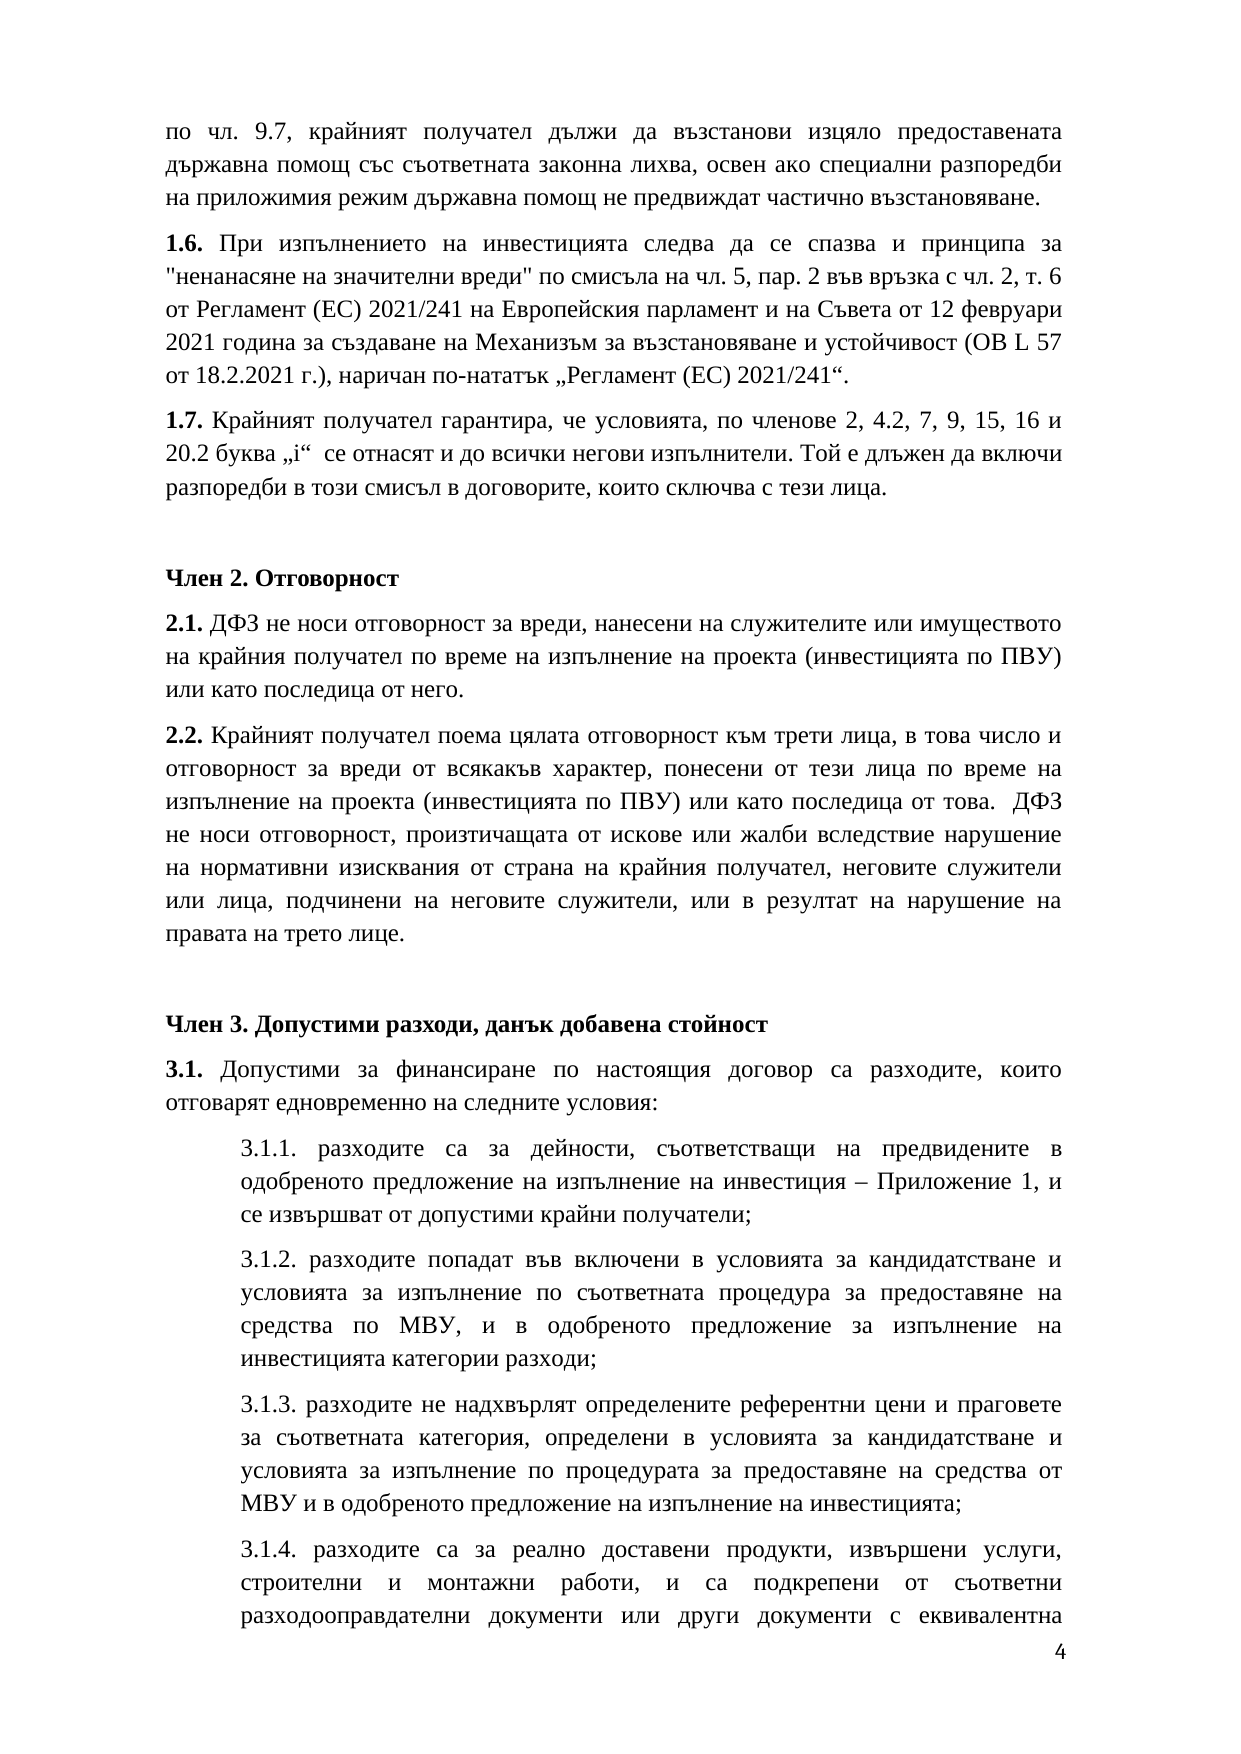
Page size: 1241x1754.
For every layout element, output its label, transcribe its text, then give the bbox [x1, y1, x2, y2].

subtitle Член 3. Допустими разходи, данък добавена стойност [165, 1009, 1063, 1038]
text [165, 116, 1063, 211]
text 3.1.1. разходите са за дейности, съответстващи на предвидените в одобреното предложение на изпълнение на инвестиция – Приложение 1, и се извършват от допустими крайни получатели; [240, 1133, 1063, 1228]
text 3.1. Допустими за финансиране по настоящия договор са разходите, които отговарят едновременно на следните условия: [165, 1054, 1063, 1116]
subtitle Член 2. Отговорност [165, 563, 1063, 591]
text 1.6. При изпълнението на инвестицията следва да се спазва и принципа за "ненанасяне на значителни вреди" по смисъла на чл. 5, пар. 2 във връзка с чл. 2, т. 6 от Регламент (ЕС) 2021/241 на Европейския парламент и на Съвета от 12 февруари 2021 година за създаване на Механизъм за възстановяване и устойчивост (OB L 57 от 18.2.2021 г.), наричан по-нататък „Регламент (ЕС) 2021/241“. [165, 228, 1063, 389]
text 2.2. Крайният получател поема цялата отговорност към трети лица, в това число и отговорност за вреди от всякакъв характер, понесени от тези лица по време на изпълнение на проекта (инвестицията по ПВУ) или като последица от това. ДФЗ не носи отговорност, произтичащата от искове или жалби вследствие нарушение на нормативни изисквания от страна на крайния получател, неговите служители или лица, подчинени на неговите служители, или в резултат на нарушение на правата на трето лице. [165, 720, 1063, 947]
text 3.1.2. разходите попадат във включени в условията за кандидатстване и условията за изпълнение по съответната процедура за предоставяне на средства по МВУ, и в одобреното предложение за изпълнение на инвестицията категории разходи; [240, 1244, 1063, 1372]
text 1.7. Крайният получател гарантира, че условията, по членове 2, 4.2, 7, 9, 15, 16 и 20.2 буква „i“ се отнасят и до всички негови изпълнители. Той е длъжен да включи разпоредби в този смисъл в договорите, които сключва с тези лица. [165, 406, 1063, 500]
text 3.1.3. разходите не надхвърлят определените референтни цени и праговете за съответната категория, определени в условията за кандидатстване и условията за изпълнение по процедурата за предоставяне на средства от МВУ и в одобреното предложение на изпълнение на инвестицията; [240, 1389, 1063, 1517]
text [240, 1534, 1063, 1628]
text 2.1. ДФЗ не носи отговорност за вреди, нанесени на служителите или имуществото на крайния получател по време на изпълнение на проекта (инвестицията по ПВУ) или като последица от него. [165, 608, 1063, 703]
